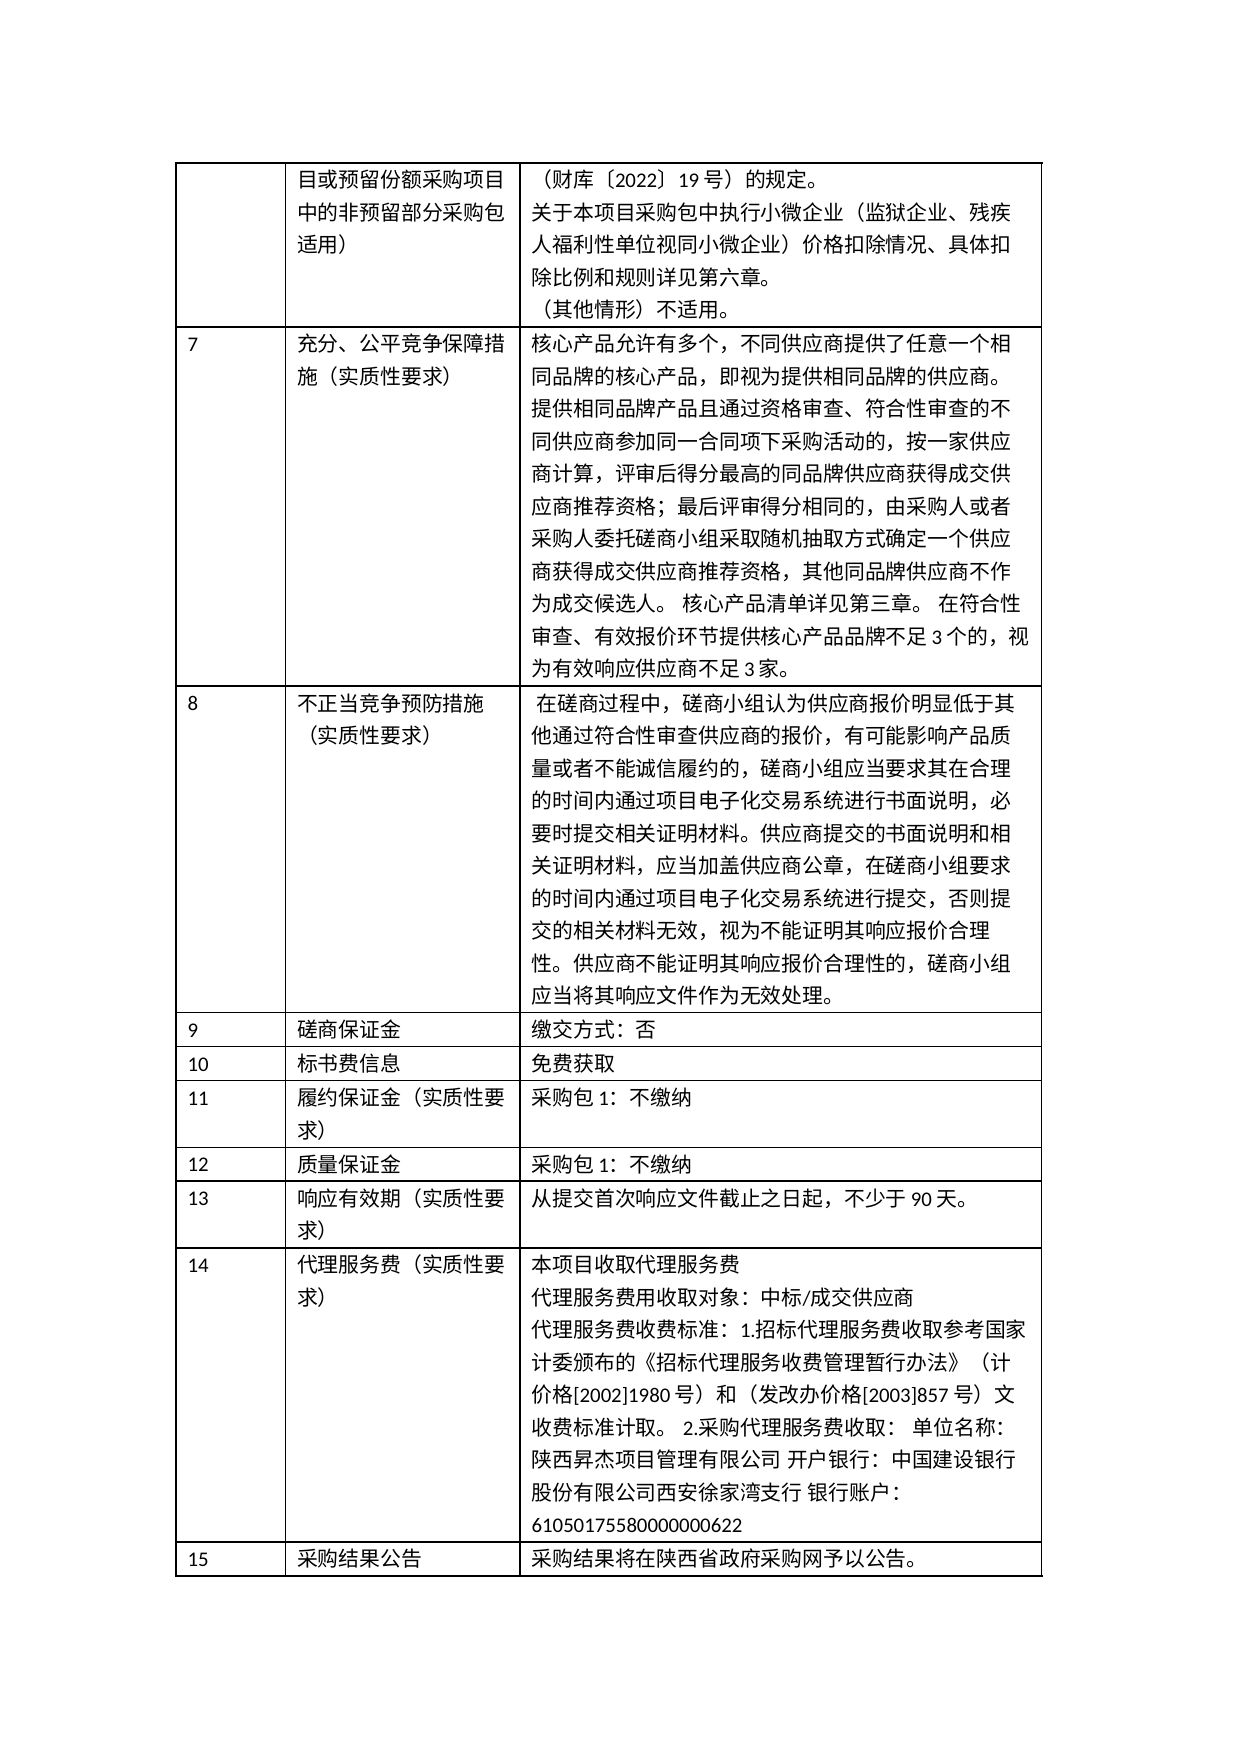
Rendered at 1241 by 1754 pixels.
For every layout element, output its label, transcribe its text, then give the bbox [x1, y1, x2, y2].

table_cell 11 [177, 1081, 285, 1146]
table_cell 磋商保证金 [286, 1013, 519, 1046]
table_cell 10 [177, 1047, 285, 1080]
table_cell 采购结果公告 [286, 1543, 519, 1575]
table_cell 核心产品允许有多个，不同供应商提供了任意一个相同品牌的核心产品，即视为提供相同品牌的供应商。 提供相同品牌产品且通过资格审查、符合性审查的不同供应商参加同一合同项下采购活动的，按一家供应商计算，评审后得分最高的同品牌供应商获得成交供应商推荐资格；最后评审得分相同的，由采购人或者采购人委托磋商小组采取随机抽取方式确定一个供应商获得成交供应商推荐资格，其他同品牌供应商不作为成交候选人。 核心产品清单详见第三章。 在符合性审查、有效报价环节提供核心产品品牌不足3个的，视为有效响应供应商不足3家。 [521, 328, 1041, 685]
table_cell 15 [177, 1543, 285, 1575]
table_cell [286, 164, 519, 326]
table_cell 13 [177, 1182, 285, 1247]
table_cell 响应有效期（实质性要求） [286, 1182, 519, 1247]
table_cell 免费获取 [521, 1047, 1041, 1080]
table_cell 本项目收取代理服务费 代理服务费用收取对象：中标/成交供应商 代理服务费收费标准：1.招标代理服务费收取参考国家计委颁布的《招标代理服务收费管理暂行办法》（计价格[2002]1980号）和（发改办价格[2003]857号）文收费标准计取。 2.采购代理服务费收取： 单位名称：陕西昇杰项目管理有限公司 开户银行：中国建设银行股份有限公司西安徐家湾支行 银行账户：61050175580000000622 [521, 1249, 1041, 1541]
table_cell 充分、公平竞争保障措施（实质性要求） [286, 328, 519, 685]
table_cell 不正当竞争预防措施 （实质性要求） [286, 687, 519, 1012]
table_cell 采购包1：不缴纳 [521, 1081, 1041, 1146]
table_cell 质量保证金 [286, 1148, 519, 1180]
table_cell 在磋商过程中，磋商小组认为供应商报价明显低于其他通过符合性审查供应商的报价，有可能影响产品质量或者不能诚信履约的，磋商小组应当要求其在合理的时间内通过项目电子化交易系统进行书面说明，必要时提交相关证明材料。供应商提交的书面说明和相关证明材料，应当加盖供应商公章，在磋商小组要求的时间内通过项目电子化交易系统进行提交，否则提交的相关材料无效，视为不能证明其响应报价合理性。供应商不能证明其响应报价合理性的，磋商小组应当将其响应文件作为无效处理。 [521, 687, 1041, 1012]
table_cell 8 [177, 687, 285, 1012]
table_cell 采购结果将在陕西省政府采购网予以公告。 [521, 1543, 1041, 1575]
table_cell 9 [177, 1013, 285, 1046]
table_cell 6 [177, 164, 285, 326]
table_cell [521, 164, 1041, 326]
table_cell 标书费信息 [286, 1047, 519, 1080]
table_cell 7 [177, 328, 285, 685]
table_cell 采购包1：不缴纳 [521, 1148, 1041, 1180]
table_cell 从提交首次响应文件截止之日起，不少于90天。 [521, 1182, 1041, 1247]
table_cell 14 [177, 1249, 285, 1541]
table_cell 12 [177, 1148, 285, 1180]
table_cell 履约保证金（实质性要求） [286, 1081, 519, 1146]
table_cell 缴交方式：否 [521, 1013, 1041, 1046]
table_cell 代理服务费（实质性要求） [286, 1249, 519, 1541]
